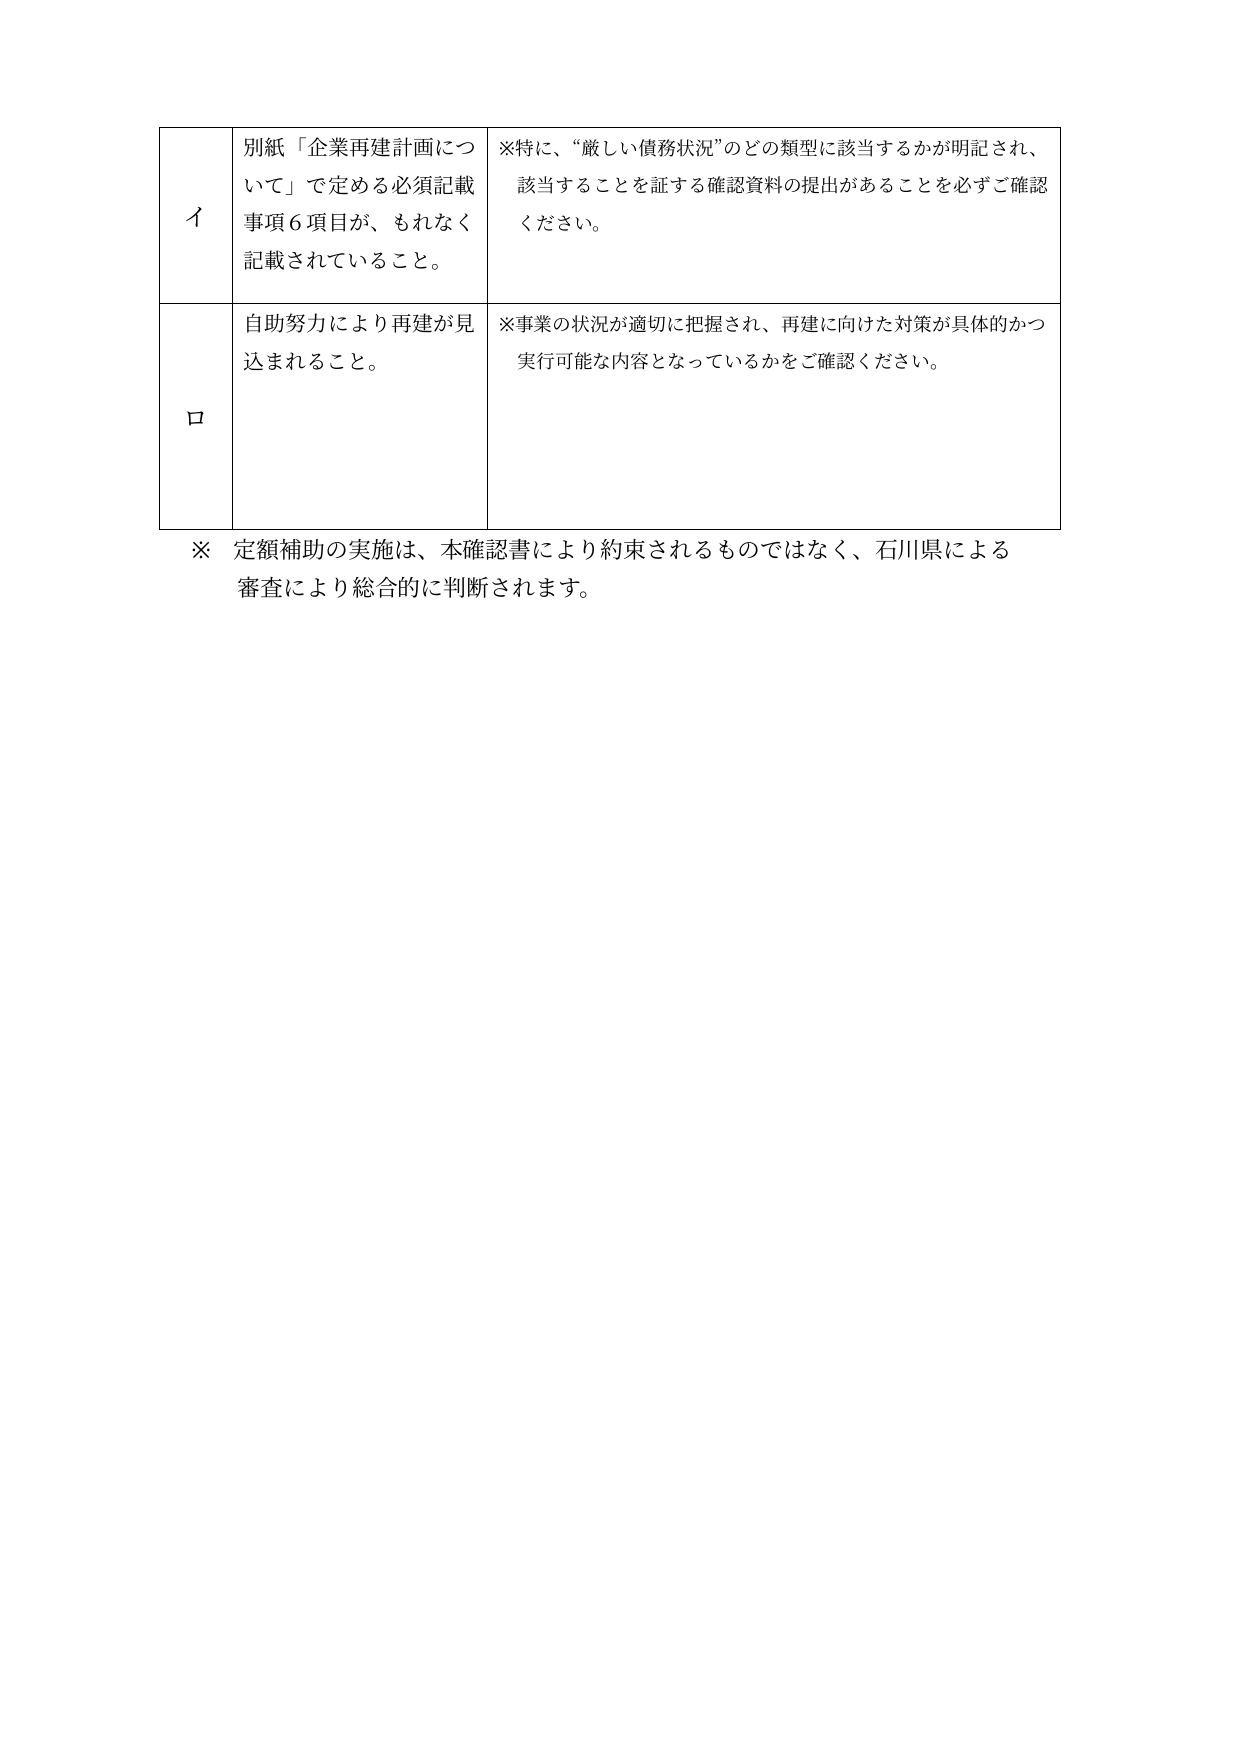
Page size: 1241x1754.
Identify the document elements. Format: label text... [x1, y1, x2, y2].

table_cell ※特に、“厳しい債務状況”のどの類型に該当するかが明記され、該当することを証する確認資料の提出があることを必ずご確認ください。 [488, 128, 1060, 303]
table_cell ※事業の状況が適切に把握され、再建に向けた対策が具体的かつ実行可能な内容となっているかをご確認ください。 [488, 304, 1060, 529]
table_cell 別紙「企業再建計画について」で定める必須記載事項６項目が、もれなく記載されていること。 [233, 128, 487, 303]
table_cell 自助努力により再建が見込まれること。 [233, 304, 487, 529]
table_cell ロ [160, 304, 232, 529]
text ※ 定額補助の実施は、本確認書により約束されるものではなく、石川県による 審査により総合的に判断されます。 [191, 530, 1107, 605]
table_cell イ [160, 128, 232, 303]
